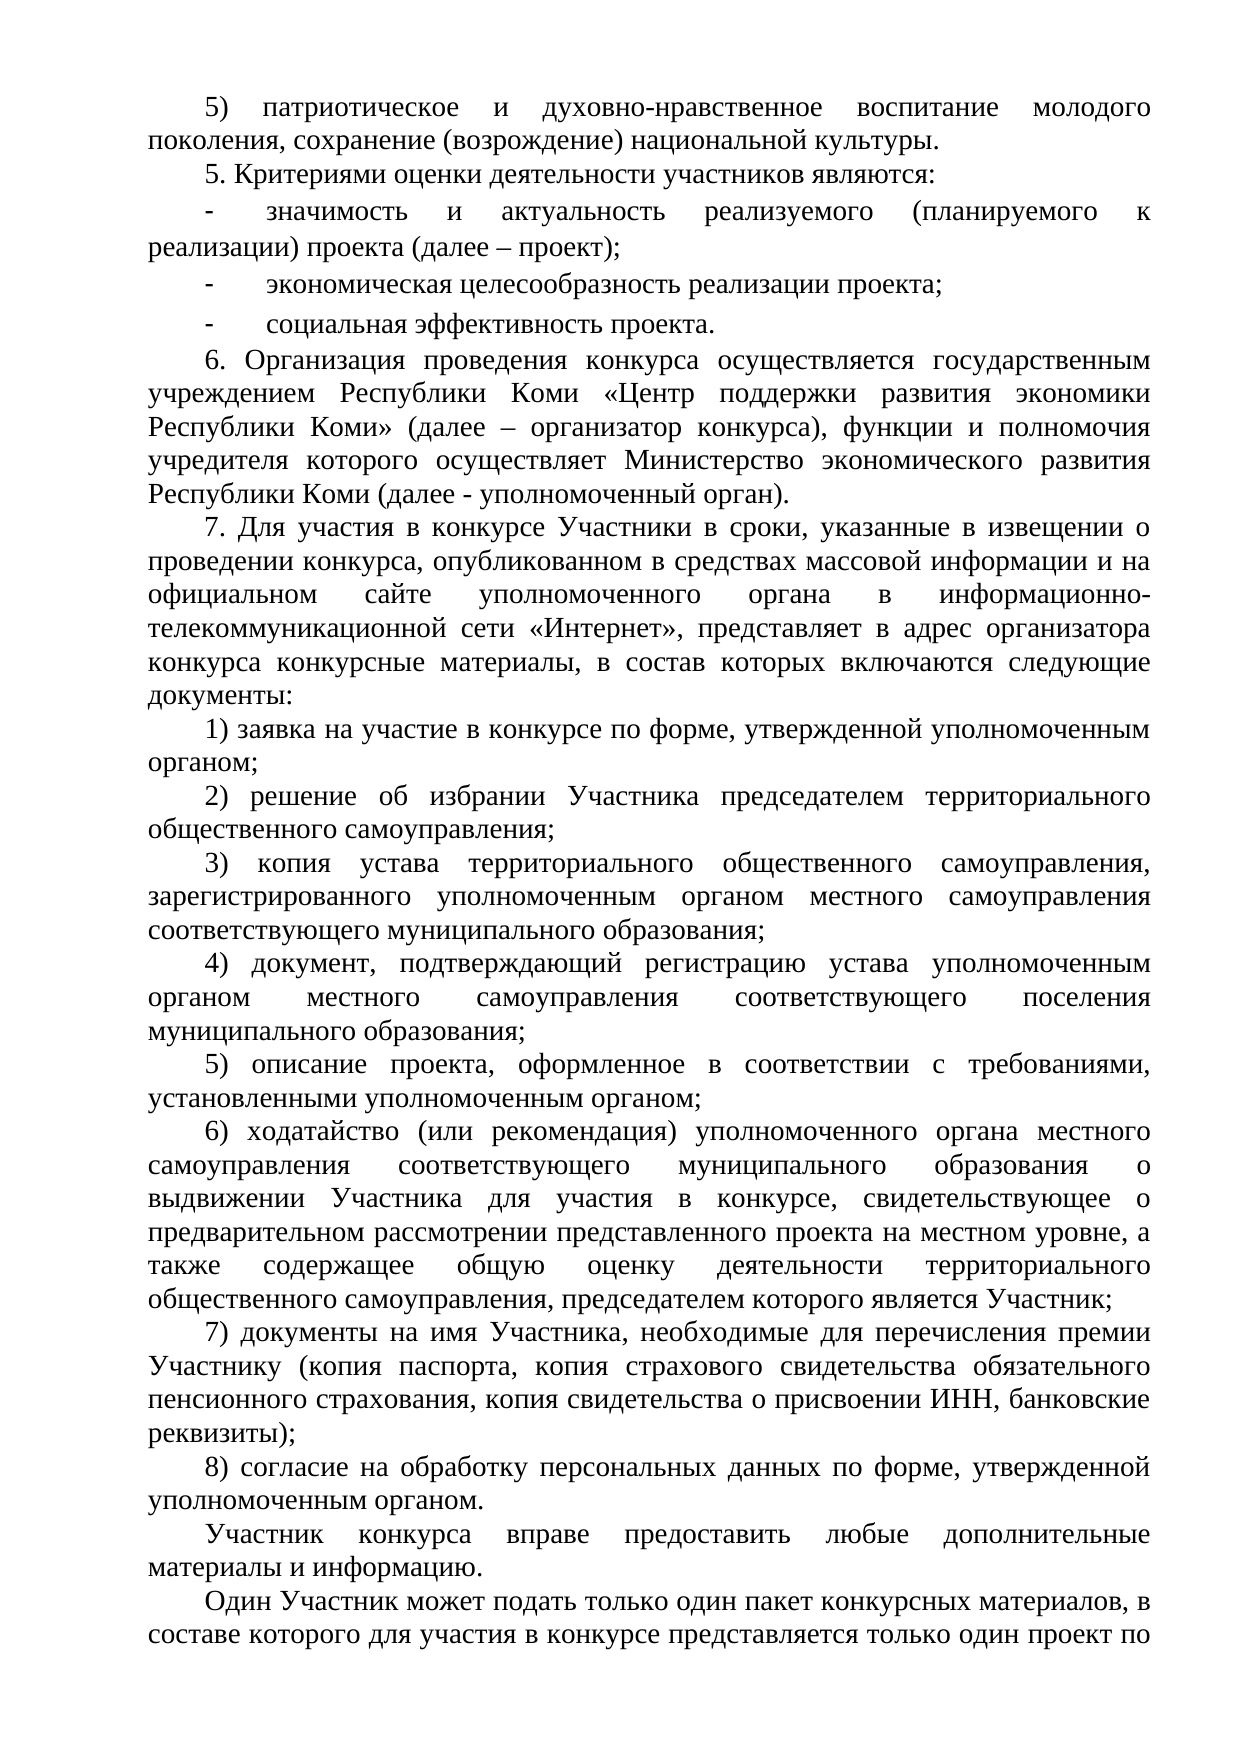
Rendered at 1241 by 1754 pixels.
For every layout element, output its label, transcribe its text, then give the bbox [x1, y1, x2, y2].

text 3) копия устава территориального общественного самоуправления, зарегистрированного уполномоченным органом местного самоуправления соответствующего муниципального образования; [148, 845, 1152, 946]
text 6) ходатайство (или рекомендация) уполномоченного органа местного самоуправления соответствующего муниципального образования о выдвижении Участника для участия в конкурсе, свидетельствующее о предварительном рассмотрении представленного проекта на местном уровне, а также содержащее общую оценку деятельности территориального общественного самоуправления, председателем которого является Участник; [148, 1113, 1152, 1314]
text 5. Критериями оценки деятельности участников являются: [148, 156, 1152, 189]
list экономическая целесообразность реализации проекта; [148, 262, 1152, 302]
text 2) решение об избрании Участника председателем территориального общественного самоуправления; [148, 778, 1152, 845]
text 6. Организация проведения конкурса осуществляется государственным учреждением Республики Коми «Центр поддержки развития экономики Республики Коми» (далее – организатор конкурса), функции и полномочия учредителя которого осуществляет Министерство экономического развития Республики Коми (далее - уполномоченный орган). [148, 342, 1152, 509]
text 7) документы на имя Участника, необходимые для перечисления премии Участнику (копия паспорта, копия страхового свидетельства обязательного пенсионного страхования, копия свидетельства о присвоении ИНН, банковские реквизиты); [148, 1314, 1152, 1449]
text 5) описание проекта, оформленное в соответствии с требованиями, установленными уполномоченным органом; [148, 1046, 1152, 1113]
text 4) документ, подтверждающий регистрацию устава уполномоченным органом местного самоуправления соответствующего поселения муниципального образования; [148, 946, 1152, 1046]
text 1) заявка на участие в конкурсе по форме, утвержденной уполномоченным органом; [148, 711, 1152, 778]
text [148, 1583, 1152, 1650]
text 7. Для участия в конкурсе Участники в сроки, указанные в извещении о проведении конкурса, опубликованном в средствах массовой информации и на официальном сайте уполномоченного органа в информационно-телекоммуникационной сети «Интернет», представляет в адрес организатора конкурса конкурсные материалы, в состав которых включаются следующие документы: [148, 509, 1152, 711]
text Участник конкурса вправе предоставить любые дополнительные материалы и информацию. [148, 1516, 1152, 1583]
text 5) патриотическое и духовно-нравственное воспитание молодого поколения, сохранение (возрождение) национальной культуры. [148, 89, 1152, 156]
list социальная эффективность проекта. [148, 302, 1152, 342]
text 8) согласие на обработку персональных данных по форме, утвержденной уполномоченным органом. [148, 1449, 1152, 1516]
list значимость и актуальность реализуемого (планируемого к реализации) проекта (далее – проект); [148, 189, 1152, 262]
